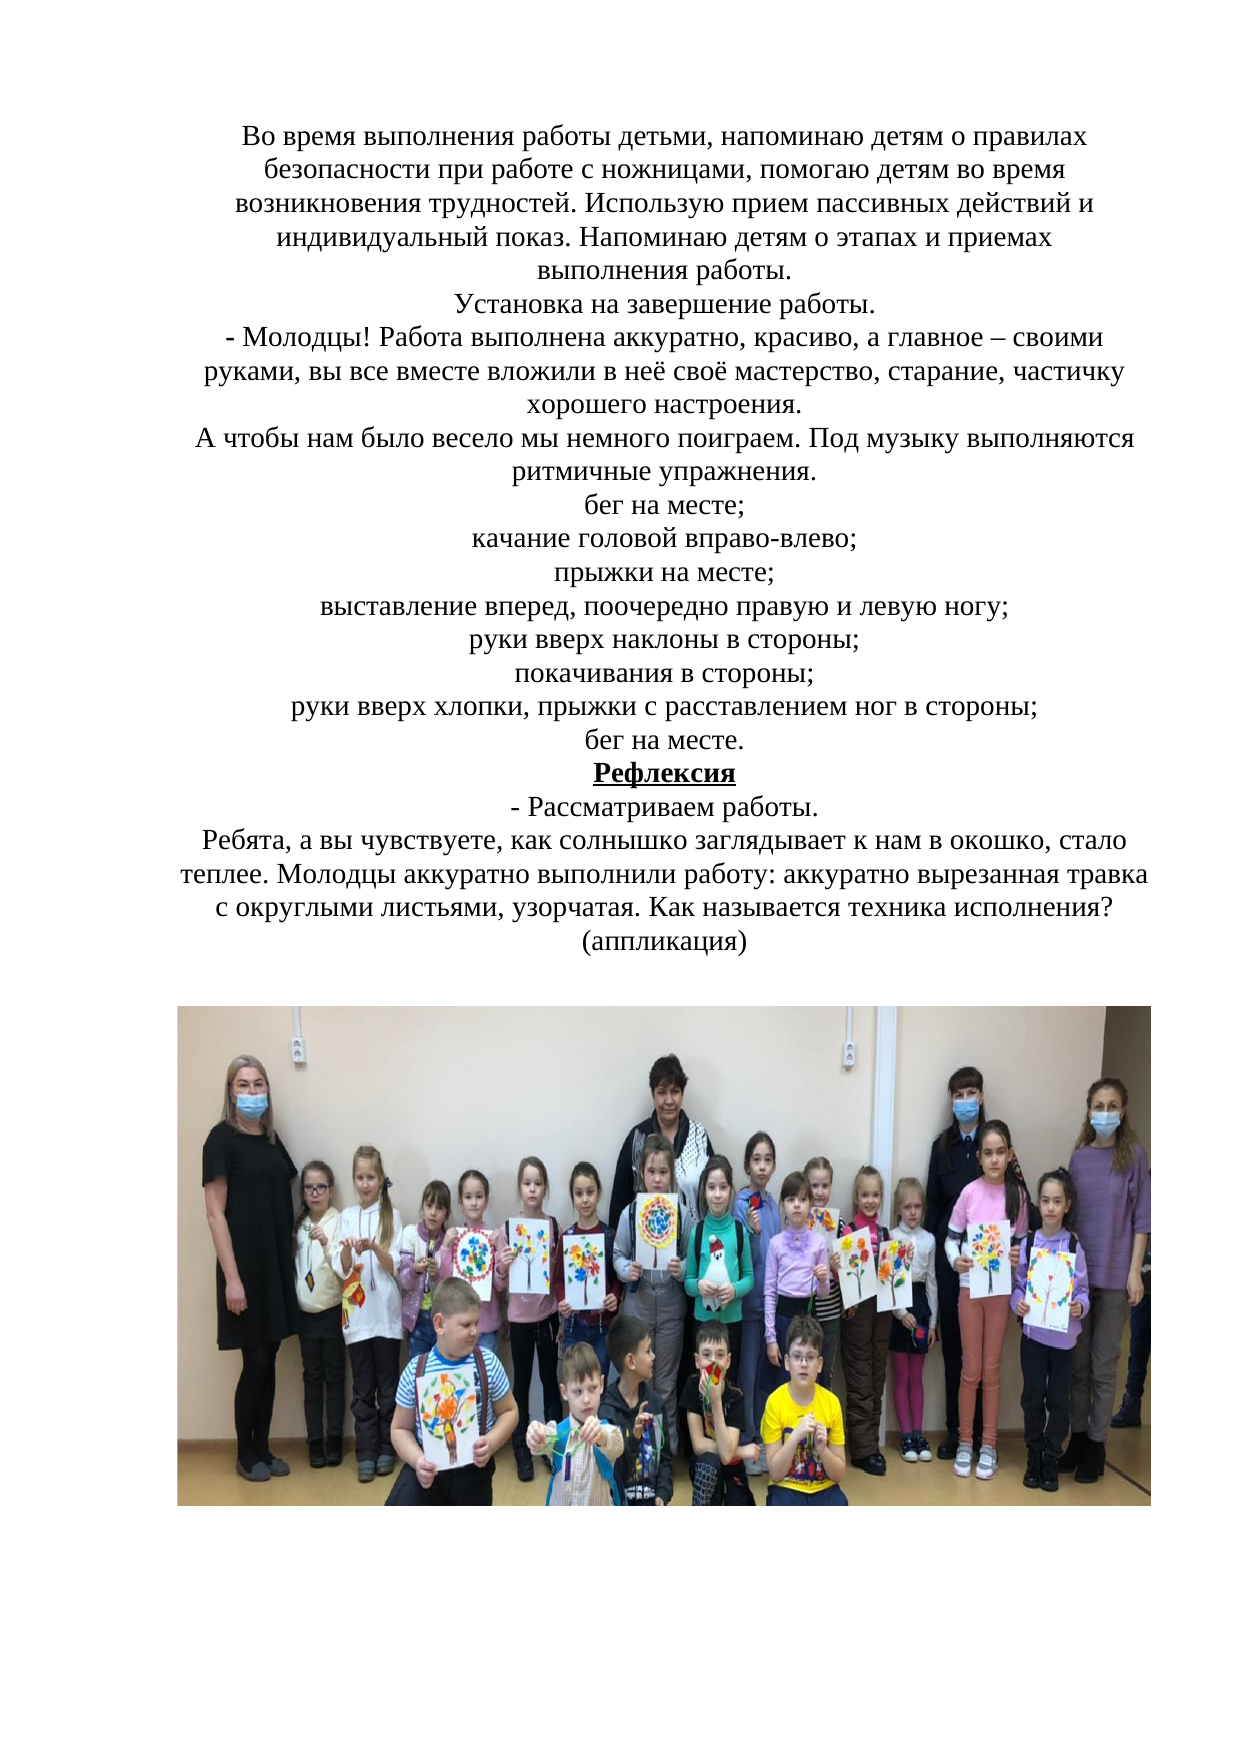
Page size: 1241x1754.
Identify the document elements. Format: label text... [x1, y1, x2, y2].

text выставление вперед, поочередно правую и левую ногу; [177, 588, 1152, 621]
text Ребята, а вы чувствуете, как солнышко заглядывает к нам в окошко, стало теплее. Молодцы аккуратно выполнили работу: аккуратно вырезанная травка с округлыми листьями, узорчатая. Как называется техника исполнения? (аппликация) [177, 822, 1152, 957]
text покачивания в стороны; [177, 655, 1152, 688]
text - Молодцы! Работа выполнена аккуратно, красиво, а главное – своими руками, вы все вместе вложили в неё своё мастерство, старание, частичку хорошего настроения. [177, 319, 1152, 420]
text руки вверх хлопки, прыжки с расставлением ног в стороны; [177, 688, 1152, 722]
text бег на месте. [177, 722, 1152, 755]
picture [177, 1006, 1151, 1506]
text прыжки на месте; [177, 554, 1152, 588]
text Установка на завершение работы. [177, 286, 1152, 319]
text руки вверх наклоны в стороны; [177, 621, 1152, 655]
text Рефлексия [177, 755, 1152, 789]
text - Рассматриваем работы. [177, 789, 1152, 822]
text бег на месте; [177, 487, 1152, 521]
text Во время выполнения работы детьми, напоминаю детям о правилах безопасности при работе с ножницами, помогаю детям во время возникновения трудностей. Использую прием пассивных действий и индивидуальный показ. Напоминаю детям о этапах и приемах выполнения работы. [177, 118, 1152, 286]
text А чтобы нам было весело мы немного поиграем. Под музыку выполняются ритмичные упражнения. [177, 420, 1152, 487]
text качание головой вправо-влево; [177, 521, 1152, 554]
